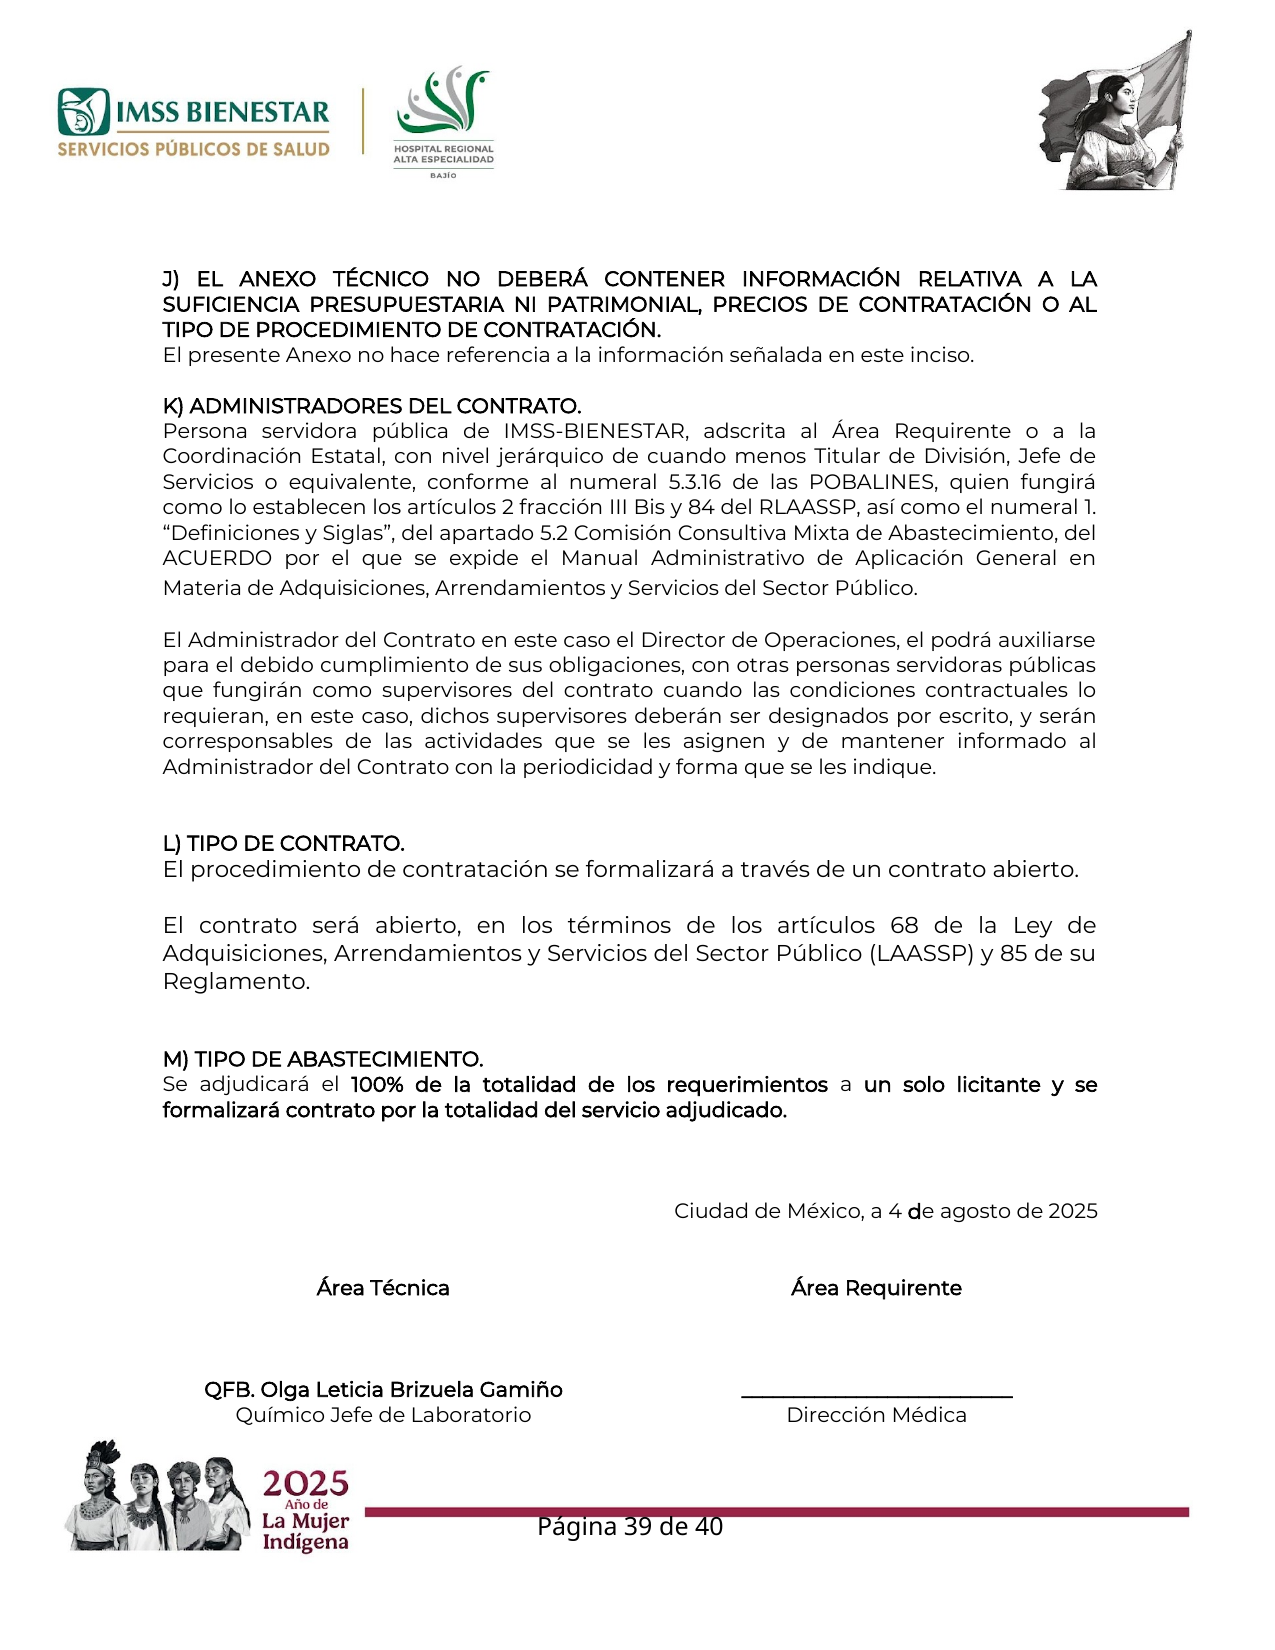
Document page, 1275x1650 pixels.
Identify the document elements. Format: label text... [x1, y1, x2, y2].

table_header Área Técnica QFB. Olga Leticia Brizuela Gamiño Químico Jefe de Laboratorio [137, 1275, 630, 1453]
text M) TIPO DE ABASTECIMIENTO. [162, 1046, 1098, 1071]
text El contrato será abierto, en los términos de los artículos 68 de la Ley de Adquisiciones, Arrendamientos y Servicios del Sector Público (LAASSP) y 85 de su Reglamento. [162, 911, 1098, 995]
table_header Área Requirente __________________________ Dirección Médica [630, 1275, 1123, 1453]
text Se adjudicará el 100% de la totalidad de los requerimientos a un solo licitante y se formalizará contrato por la totalidad del servicio adjudicado. [162, 1071, 1098, 1122]
text L) TIPO DE CONTRATO. [162, 830, 1098, 856]
text K) ADMINISTRADORES DEL CONTRATO. [162, 393, 1098, 418]
text Persona servidora pública de IMSS-BIENESTAR, adscrita al Área Requirente o a la Coordinación Estatal, con nivel jerárquico de cuando menos Titular de División, Jefe de Servicios o equivalente, conforme al numeral 5.3.16 de las POBALINES, quien fungirá como lo establecen los artículos 2 fracción III Bis y 84 del RLAASSP, así como el numeral 1. “Definiciones y Siglas”, del apartado 5.2 Comisión Consultiva Mixta de Abastecimiento, del ACUERDO por el que se expide el Manual Administrativo de Aplicación General en Materia de Adquisiciones, Arrendamientos y Servicios del Sector Público. [162, 418, 1098, 601]
text El presente Anexo no hace referencia a la información señalada en este inciso. [162, 342, 1098, 367]
picture [0, 0, 1263, 1650]
text J) EL ANEXO TÉCNICO NO DEBERÁ CONTENER INFORMACIÓN RELATIVA A LA SUFICIENCIA PRESUPUESTARIA NI PATRIMONIAL, PRECIOS DE CONTRATACIÓN O AL TIPO DE PROCEDIMIENTO DE CONTRATACIÓN. [162, 266, 1098, 342]
text Ciudad de México, a 4 de agosto de 2025 [162, 1198, 1098, 1224]
text El procedimiento de contratación se formalizará a través de un contrato abierto. [162, 856, 1098, 883]
text El Administrador del Contrato en este caso el Director de Operaciones, el podrá auxiliarse para el debido cumplimiento de sus obligaciones, con otras personas servidoras públicas que fungirán como supervisores del contrato cuando las condiciones contractuales lo requieran, en este caso, dichos supervisores deberán ser designados por escrito, y serán corresponsables de las actividades que se les asignen y de mantener informado al Administrador del Contrato con la periodicidad y forma que se les indique. [162, 627, 1098, 779]
